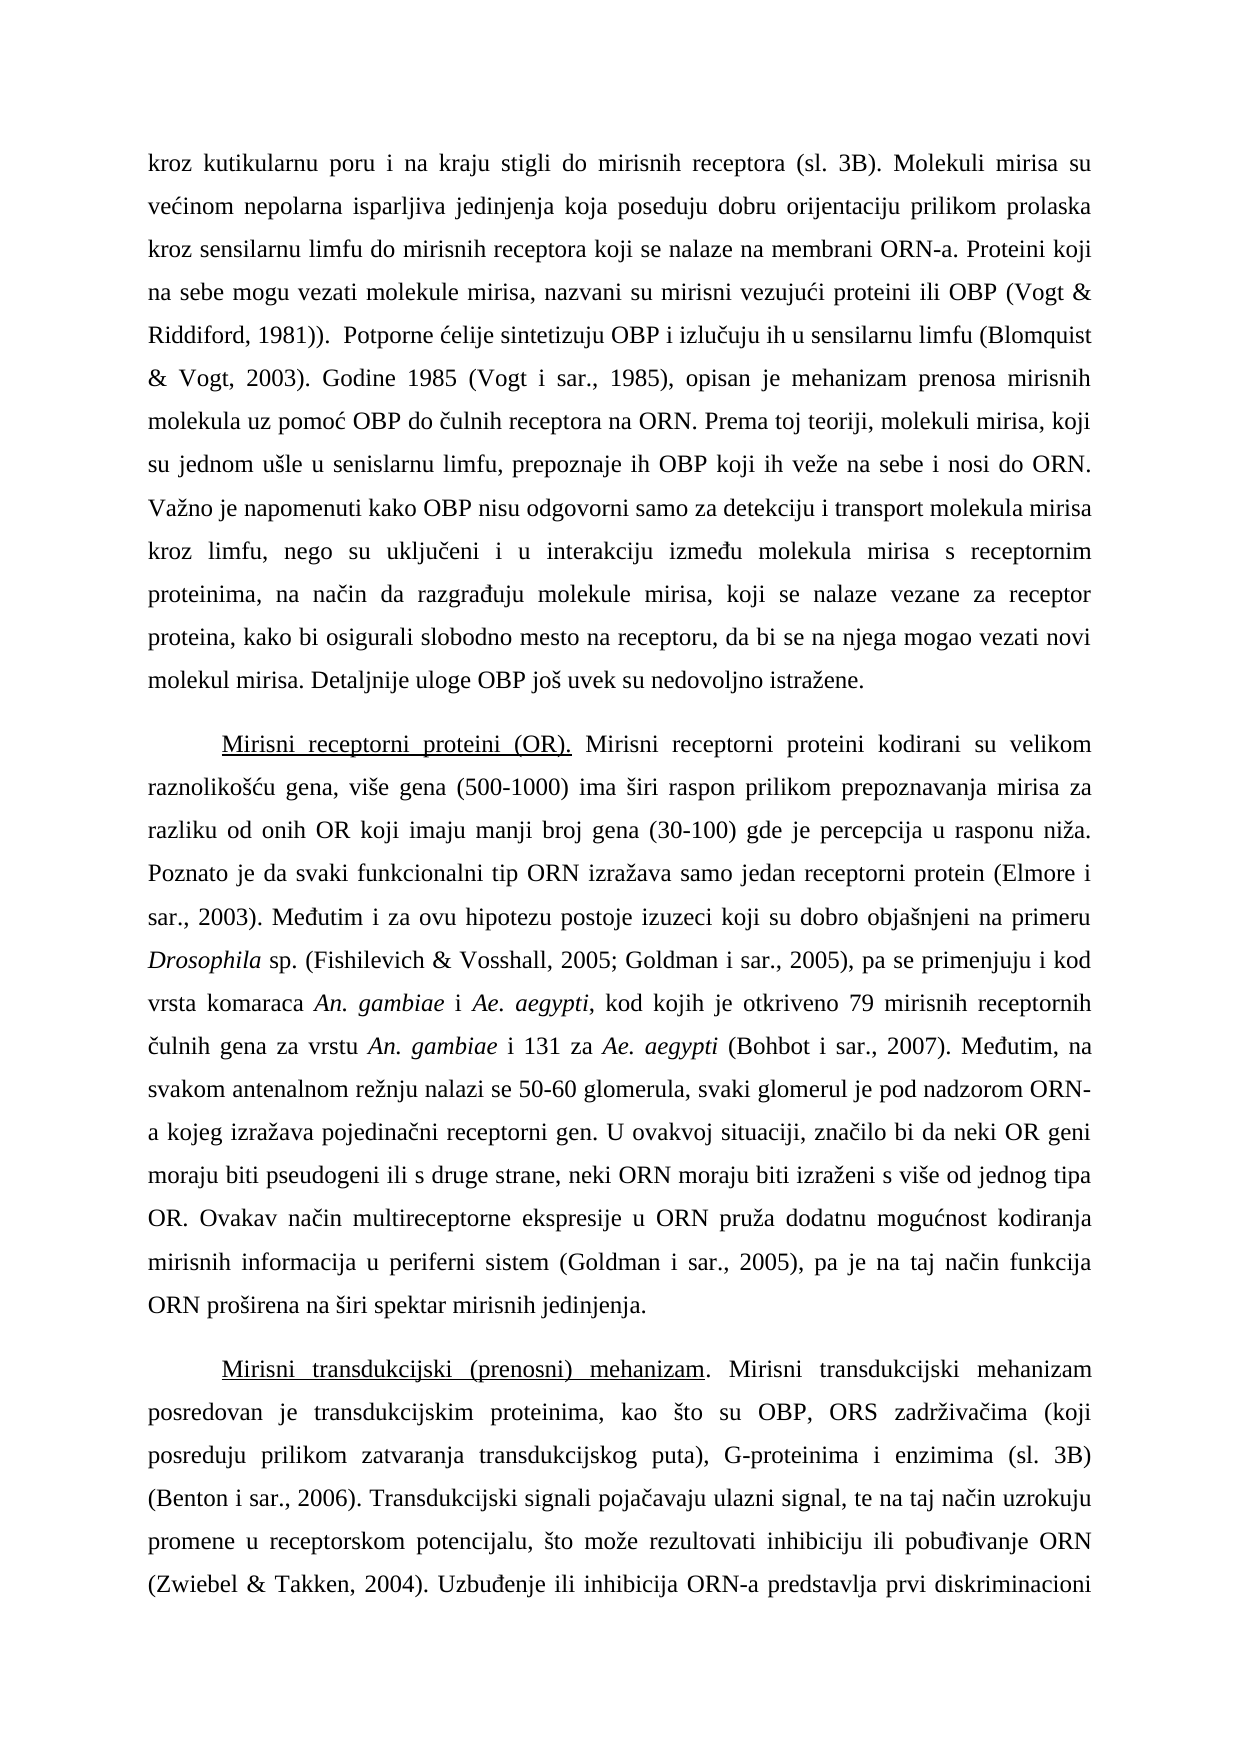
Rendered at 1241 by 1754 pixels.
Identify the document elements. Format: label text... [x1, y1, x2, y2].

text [148, 148, 1093, 694]
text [148, 1354, 1093, 1598]
text Mirisni receptorni proteini (OR). Mirisni receptorni proteini kodirani su velikom raznolikošću gena, više gena (500-1000) ima širi raspon prilikom prepoznavanja mirisa za razliku od onih OR koji imaju manji broj gena (30-100) gde je percepcija u rasponu niža. Poznato je da svaki funkcionalni tip ORN izražava samo jedan receptorni protein (Elmore i sar., 2003). Međutim i za ovu hipotezu postoje izuzeci koji su dobro objašnjeni na primeru Drosophila sp. (Fishilevich & Vosshall, 2005; Goldman i sar., 2005), pa se primenjuju i kod vrsta komaraca An. gambiae i Ae. aegypti, kod kojih je otkriveno 79 mirisnih receptornih čulnih gena za vrstu An. gambiae i 131 za Ae. aegypti (Bohbot i sar., 2007). Međutim, na svakom antenalnom režnju nalazi se 50-60 glomerula, svaki glomerul je pod nadzorom ORN-a kojeg izražava pojedinačni receptorni gen. U ovakvoj situaciji, značilo bi da neki OR geni moraju biti pseudogeni ili s druge strane, neki ORN moraju biti izraženi s više od jednog tipa OR. Ovakav način multireceptorne ekspresije u ORN pruža dodatnu mogućnost kodiranja mirisnih informacija u periferni sistem (Goldman i sar., 2005), pa je na taj način funkcija ORN proširena na širi spektar mirisnih jedinjenja. [148, 729, 1093, 1318]
